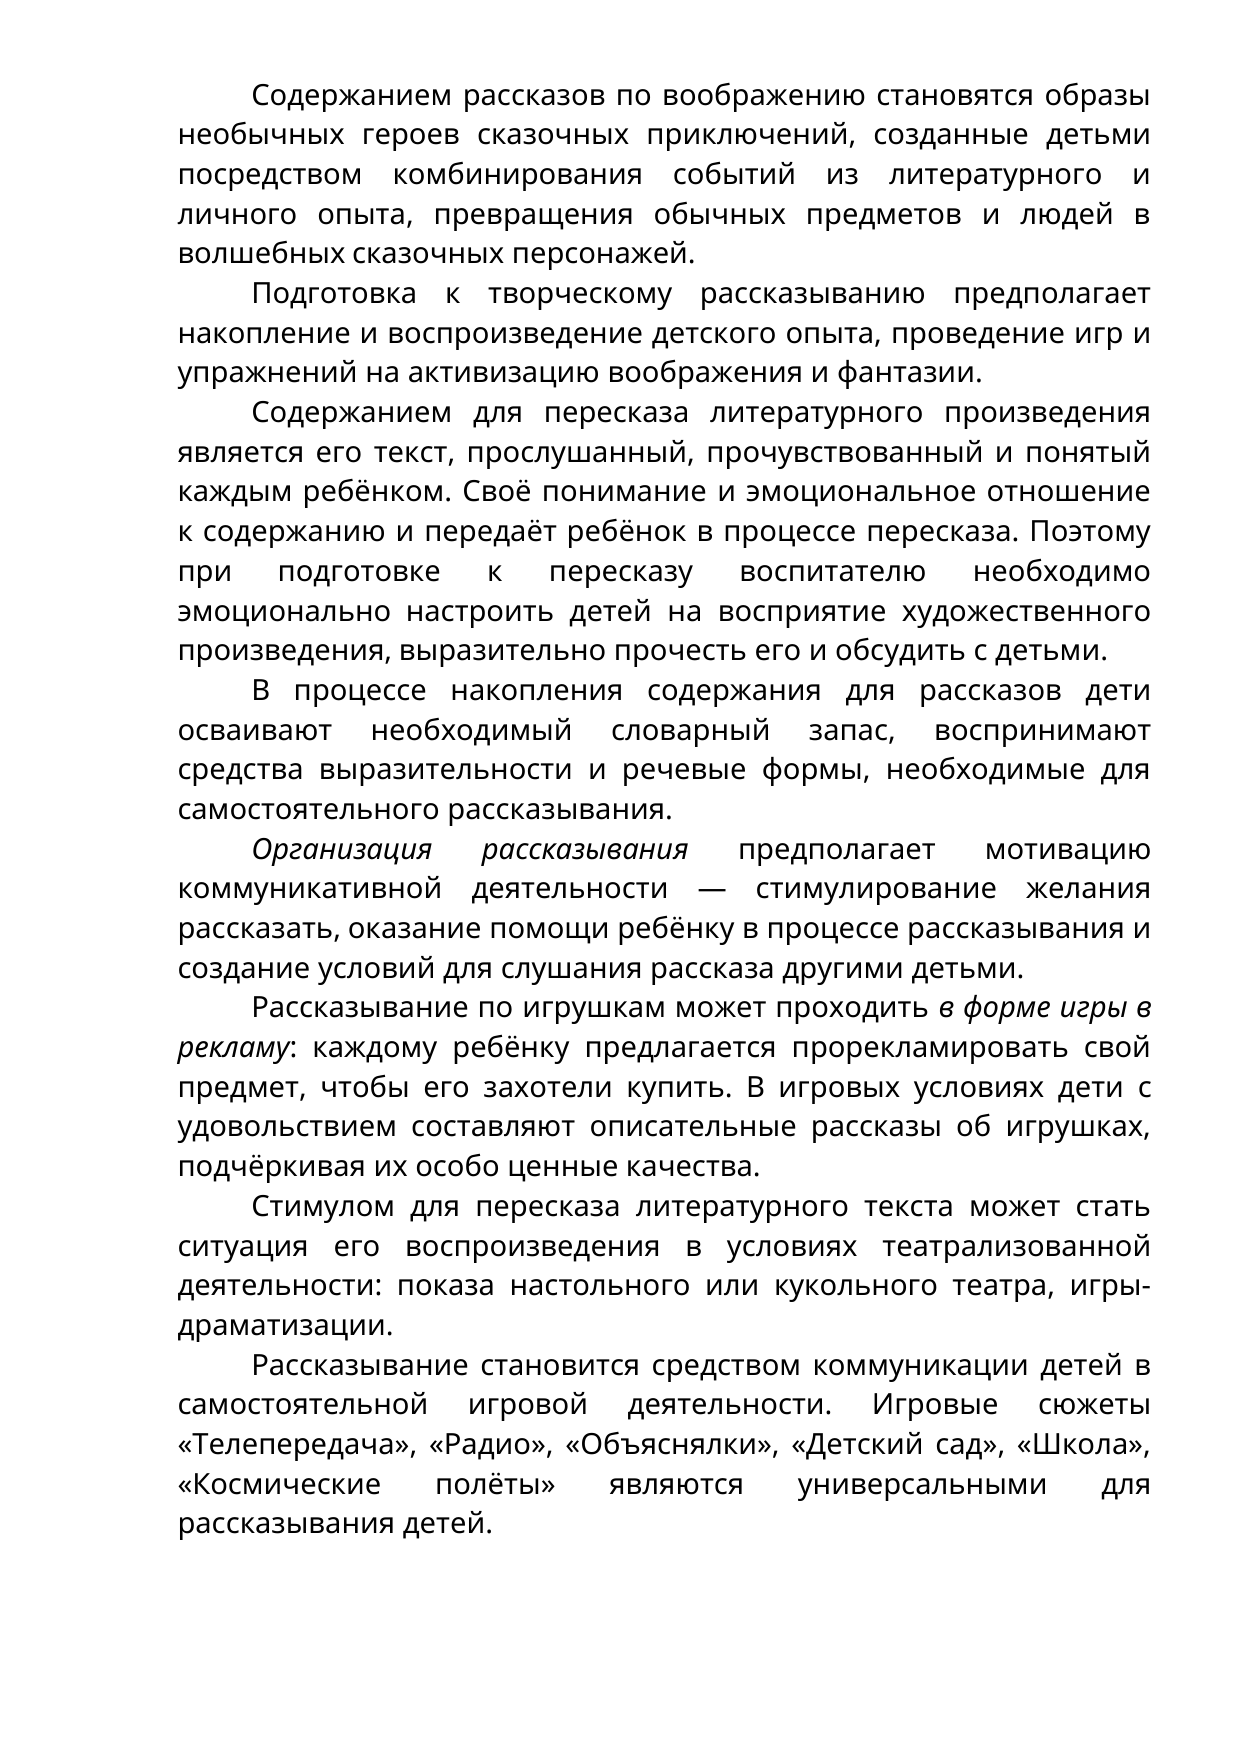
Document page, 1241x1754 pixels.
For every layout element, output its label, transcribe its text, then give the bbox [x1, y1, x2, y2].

text Подготовка к творческому рассказыванию предполагает накопление и воспроизведение детского опыта, проведение игр и упражнений на активизацию воображения и фантазии. [177, 272, 1152, 391]
text Содержанием для пересказа литературного произведения является его текст, прослушанный, прочувствованный и понятый каждым ребёнком. Своё понимание и эмоциональное отношение к содержанию и передаёт ребёнок в процессе пересказа. Поэтому при подготовке к пересказу воспитателю необходимо эмоционально настроить детей на восприятие художественного произведения, выразительно прочесть его и обсудить с детьми. [177, 391, 1152, 669]
text Рассказывание по игрушкам может проходить в форме игры в рекламу: каждому ребёнку предлагается прорекламировать свой предмет, чтобы его захотели купить. В игровых условиях дети с удовольствием составляют описательные рассказы об игрушках, подчёркивая их особо ценные качества. [177, 987, 1152, 1185]
text В процессе накопления содержания для рассказов дети осваивают необходимый словарный запас, воспринимают средства выразительности и речевые формы, необходимые для самостоятельного рассказывания. [177, 669, 1152, 828]
text Стимулом для пересказа литературного текста может стать ситуация его воспроизведения в условиях театрализованной деятельности: показа настольного или кукольного театра, игры-драматизации. [177, 1185, 1152, 1344]
text Содержанием рассказов по воображению становятся образы необычных героев сказочных приключений, созданные детьми посредством комбинирования событий из литературного и личного опыта, превращения обычных предметов и людей в волшебных сказочных персонажей. [177, 74, 1152, 272]
text Рассказывание становится средством коммуникации детей в самостоятельной игровой деятельности. Игровые сюжеты «Телепередача», «Радио», «Объяснялки», «Детский сад», «Школа», «Космические полёты» являются универсальными для рассказывания детей. [177, 1344, 1152, 1542]
text Организация рассказывания предполагает мотивацию коммуникативной деятельности — стимулирование желания рассказать, оказание помощи ребёнку в процессе рассказывания и создание условий для слушания рассказа другими детьми. [177, 828, 1152, 987]
